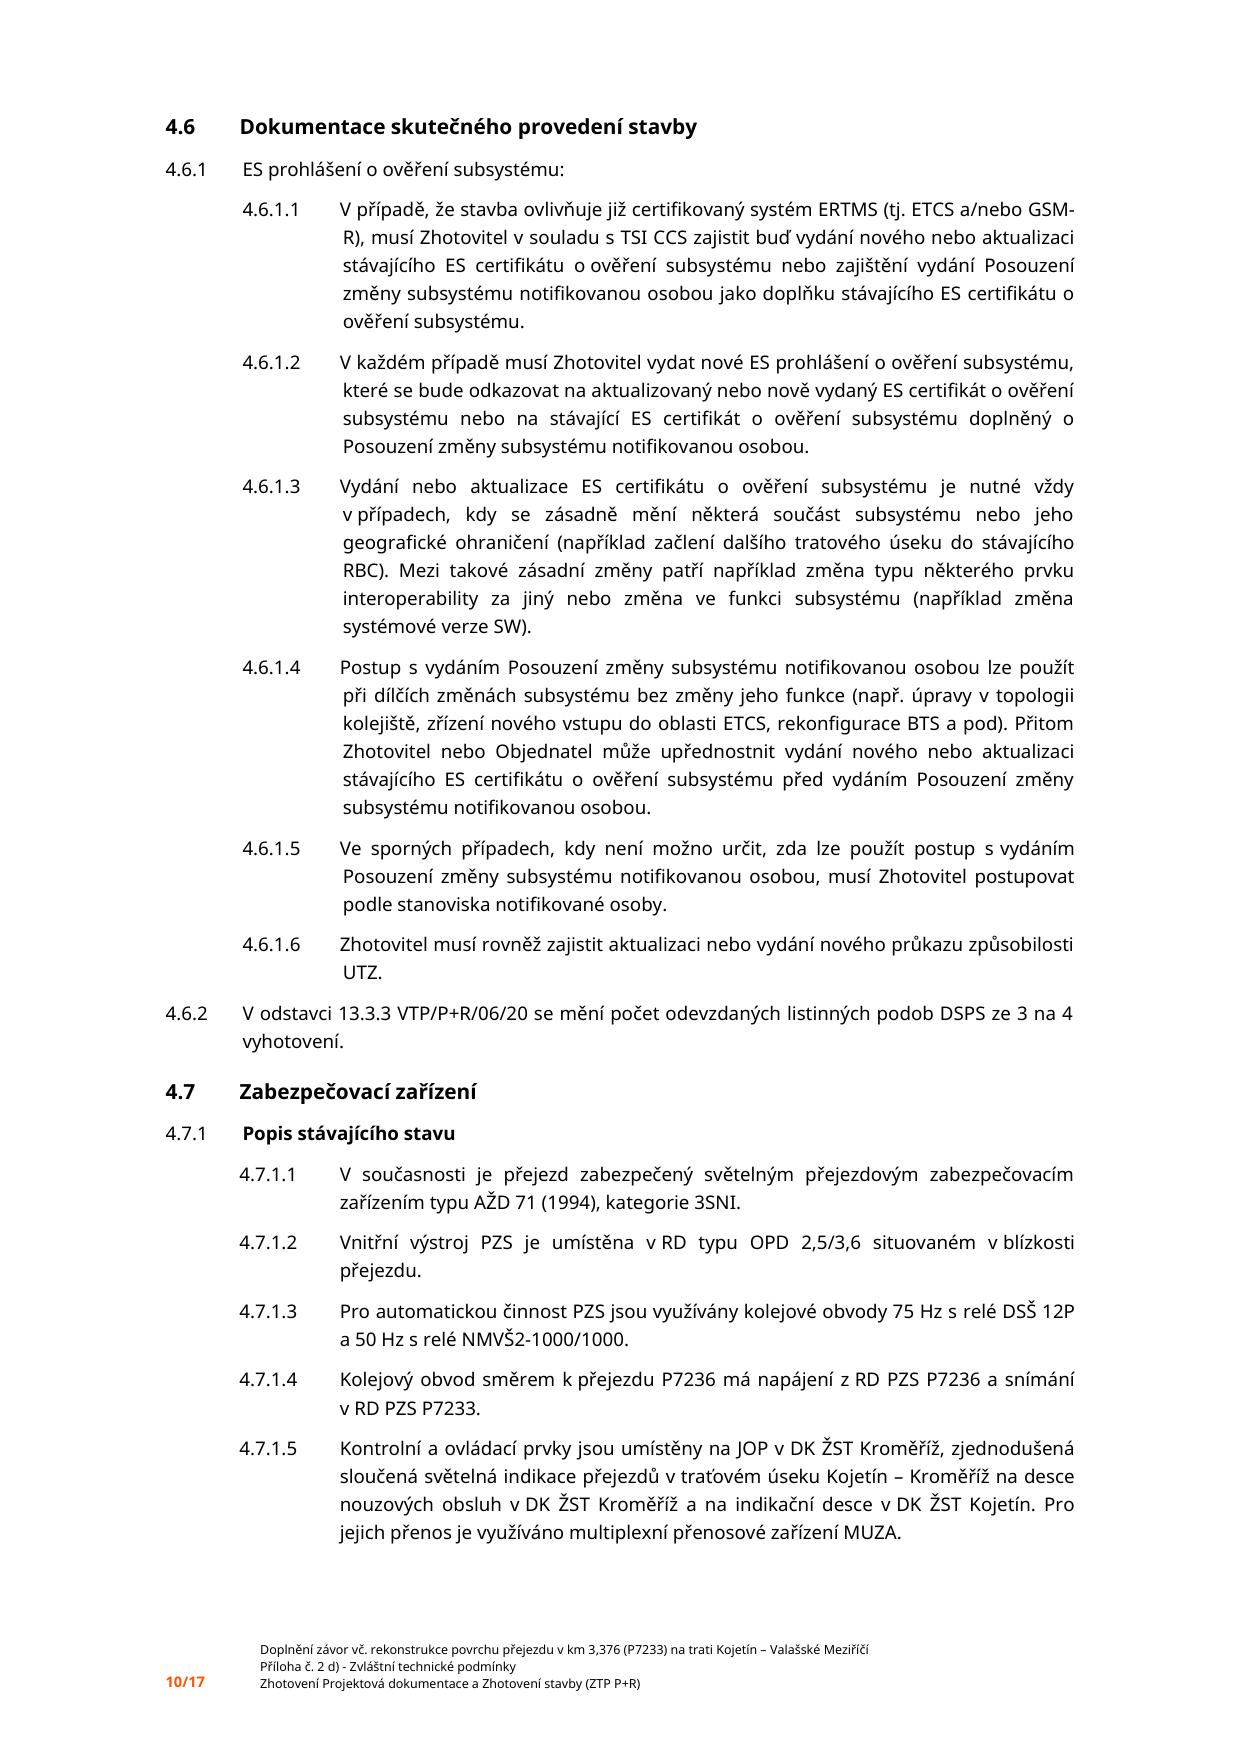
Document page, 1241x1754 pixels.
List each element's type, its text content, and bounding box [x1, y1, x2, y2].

text Kolejový obvod směrem k přejezdu P7236 má napájení z RD PZS P7236 a snímání v RD PZS P7233. [239, 1367, 1075, 1420]
text V současnosti je přejezd zabezpečený světelným přejezdovým zabezpečovacím zařízením typu AŽD 71 (1994), kategorie 3SNI. [239, 1161, 1075, 1215]
text Pro automatickou činnost PZS jsou využívány kolejové obvody 75 Hz s relé DSŠ 12P a 50 Hz s relé NMVŠ2-1000/1000. [239, 1298, 1075, 1352]
text Zabezpečovací zařízení [165, 1077, 1075, 1105]
text Dokumentace skutečného provedení stavby [165, 112, 1075, 141]
text V odstavci 13.3.3 VTP/P+R/06/20 se mění počet odevzdaných listinných podob DSPS ze 3 na 4 vyhotovení. [165, 1000, 1075, 1053]
text ES prohlášení o ověření subsystému: [165, 156, 1075, 181]
text Vnitřní výstroj PZS je umístěna v RD typu OPD 2,5/3,6 situovaném v blízkosti přejezdu. [239, 1230, 1075, 1283]
text V případě, že stavba ovlivňuje již certifikovaný systém ERTMS (tj. ETCS a/nebo GSM-R), musí Zhotovitel v souladu s TSI CCS zajistit buď vydání nového nebo aktualizaci stávajícího ES certifikátu o ověření subsystému nebo zajištění vydání Posouzení změny subsystému notifikovanou osobou jako doplňku stávajícího ES certifikátu o ověření subsystému. [242, 196, 1075, 334]
text Popis stávajícího stavu [165, 1121, 1075, 1146]
text Kontrolní a ovládací prvky jsou umístěny na JOP v DK ŽST Kroměříž, zjednodušená sloučená světelná indikace přejezdů v traťovém úseku Kojetín – Kroměříž na desce nouzových obsluh v DK ŽST Kroměříž a na indikační desce v DK ŽST Kojetín. Pro jejich přenos je využíváno multiplexní přenosové zařízení MUZA. [239, 1435, 1075, 1545]
text Ve sporných případech, kdy není možno určit, zda lze použít postup s vydáním Posouzení změny subsystému notifikovanou osobou, musí Zhotovitel postupovat podle stanoviska notifikované osoby. [242, 835, 1075, 916]
text Zhotovitel musí rovněž zajistit aktualizaci nebo vydání nového průkazu způsobilosti UTZ. [242, 931, 1075, 985]
text V každém případě musí Zhotovitel vydat nové ES prohlášení o ověření subsystému, které se bude odkazovat na aktualizovaný nebo nově vydaný ES certifikát o ověření subsystému nebo na stávající ES certifikát o ověření subsystému doplněný o Posouzení změny subsystému notifikovanou osobou. [242, 349, 1075, 459]
text Vydání nebo aktualizace ES certifikátu o ověření subsystému je nutné vždy v případech, kdy se zásadně mění některá součást subsystému nebo jeho geografické ohraničení (například začlení dalšího tratového úseku do stávajícího RBC). Mezi takové zásadní změny patří například změna typu některého prvku interoperability za jiný nebo změna ve funkci subsystému (například změna systémové verze SW). [242, 474, 1075, 639]
text Postup s vydáním Posouzení změny subsystému notifikovanou osobou lze použít při dílčích změnách subsystému bez změny jeho funkce (např. úpravy v topologii kolejiště, zřízení nového vstupu do oblasti ETCS, rekonfigurace BTS a pod). Přitom Zhotovitel nebo Objednatel může upřednostnit vydání nového nebo aktualizaci stávajícího ES certifikátu o ověření subsystému před vydáním Posouzení změny subsystému notifikovanou osobou. [242, 654, 1075, 820]
